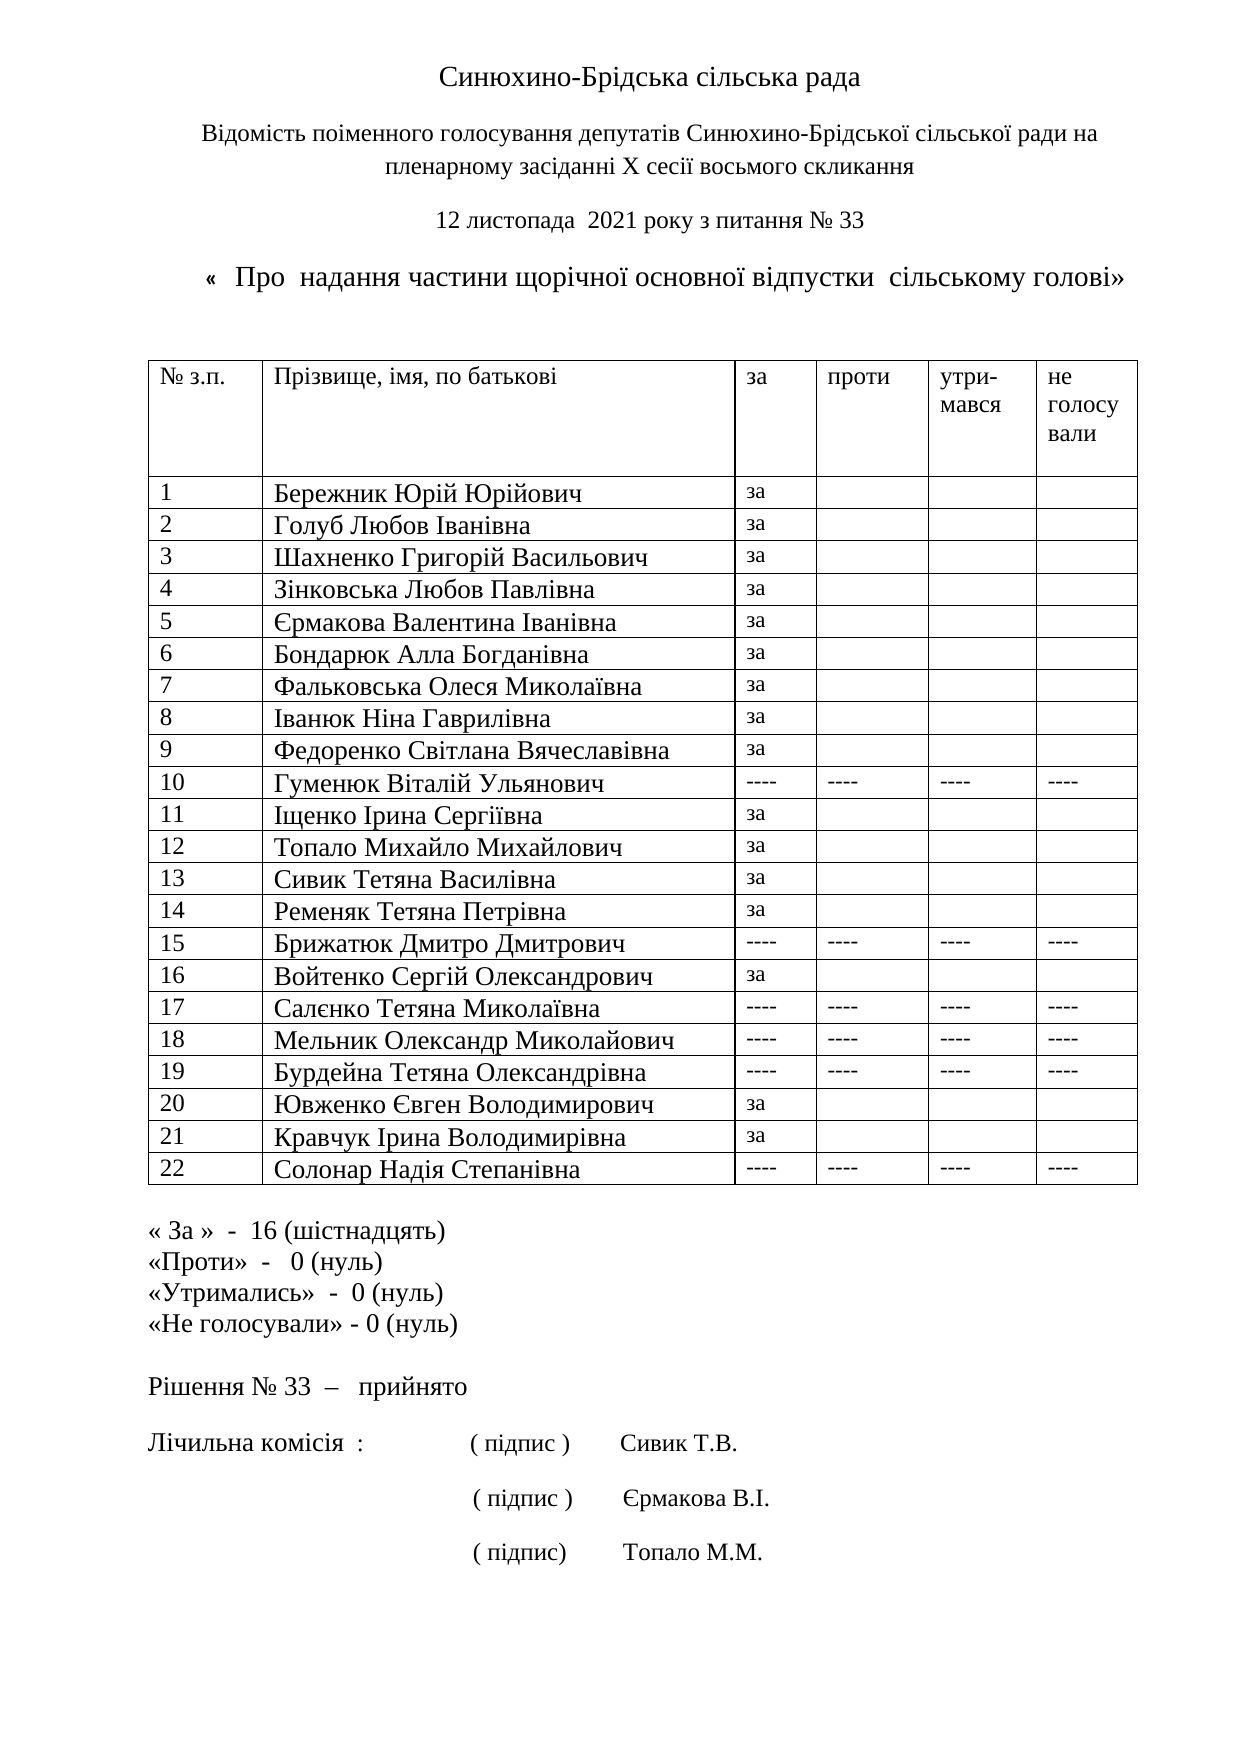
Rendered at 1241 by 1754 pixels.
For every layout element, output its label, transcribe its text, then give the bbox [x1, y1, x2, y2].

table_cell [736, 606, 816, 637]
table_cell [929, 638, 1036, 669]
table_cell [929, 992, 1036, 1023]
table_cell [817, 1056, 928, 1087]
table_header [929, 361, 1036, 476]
text 12 листопада 2021 року з питання № 33 [148, 205, 1152, 234]
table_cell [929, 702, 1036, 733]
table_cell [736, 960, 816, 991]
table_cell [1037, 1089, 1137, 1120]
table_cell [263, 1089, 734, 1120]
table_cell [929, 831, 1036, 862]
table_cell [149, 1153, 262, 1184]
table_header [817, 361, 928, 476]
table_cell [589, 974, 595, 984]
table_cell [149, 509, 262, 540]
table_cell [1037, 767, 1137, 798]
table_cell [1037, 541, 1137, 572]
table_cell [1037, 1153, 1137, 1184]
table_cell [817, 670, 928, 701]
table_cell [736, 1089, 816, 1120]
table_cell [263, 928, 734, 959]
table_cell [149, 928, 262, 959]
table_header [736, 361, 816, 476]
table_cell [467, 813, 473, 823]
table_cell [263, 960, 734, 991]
text ( підпис ) Єрмакова В.І. [148, 1483, 1152, 1511]
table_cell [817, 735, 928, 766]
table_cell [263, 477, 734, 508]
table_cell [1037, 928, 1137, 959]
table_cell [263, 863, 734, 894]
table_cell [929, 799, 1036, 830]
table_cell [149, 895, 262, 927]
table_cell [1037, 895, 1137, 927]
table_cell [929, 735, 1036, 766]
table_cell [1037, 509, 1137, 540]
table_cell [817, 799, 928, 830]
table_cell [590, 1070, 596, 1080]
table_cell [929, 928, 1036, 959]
text «Проти» - 0 (нуль) [148, 1245, 1152, 1276]
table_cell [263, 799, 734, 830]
text ( підпис) Топало М.М. [148, 1537, 1152, 1565]
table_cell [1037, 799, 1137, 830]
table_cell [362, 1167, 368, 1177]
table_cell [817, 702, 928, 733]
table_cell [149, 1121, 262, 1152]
text Лічильна комісія : ( підпис ) Сивик Т.В. [148, 1426, 1152, 1457]
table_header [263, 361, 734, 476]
text « Про надання частини щорічної основної відпустки сільському голові» [148, 259, 1152, 293]
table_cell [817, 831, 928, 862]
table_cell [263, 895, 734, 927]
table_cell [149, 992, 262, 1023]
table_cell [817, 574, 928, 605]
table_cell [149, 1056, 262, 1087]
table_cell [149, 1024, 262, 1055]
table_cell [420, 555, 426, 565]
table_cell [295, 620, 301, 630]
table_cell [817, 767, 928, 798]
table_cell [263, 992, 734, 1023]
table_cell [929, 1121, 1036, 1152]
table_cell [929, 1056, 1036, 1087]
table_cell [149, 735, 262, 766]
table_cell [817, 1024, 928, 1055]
text « За » - 16 (шістнадцять) [148, 1214, 1152, 1245]
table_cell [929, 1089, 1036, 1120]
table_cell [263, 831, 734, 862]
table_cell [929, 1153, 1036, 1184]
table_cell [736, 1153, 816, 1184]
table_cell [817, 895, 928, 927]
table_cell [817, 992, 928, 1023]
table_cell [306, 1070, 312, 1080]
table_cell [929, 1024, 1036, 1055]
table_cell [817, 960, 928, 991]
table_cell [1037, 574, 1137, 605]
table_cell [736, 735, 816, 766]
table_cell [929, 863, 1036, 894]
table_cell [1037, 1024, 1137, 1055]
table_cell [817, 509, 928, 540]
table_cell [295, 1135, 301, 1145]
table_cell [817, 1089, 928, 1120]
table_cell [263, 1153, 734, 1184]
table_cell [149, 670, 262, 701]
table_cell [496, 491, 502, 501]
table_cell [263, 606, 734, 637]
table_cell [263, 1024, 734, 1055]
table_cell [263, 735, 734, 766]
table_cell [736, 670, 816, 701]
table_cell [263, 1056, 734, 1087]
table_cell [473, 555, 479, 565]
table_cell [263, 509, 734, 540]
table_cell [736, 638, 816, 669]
text Рішення № 33 – прийнято [148, 1369, 1152, 1401]
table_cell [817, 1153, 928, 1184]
text Синюхино-Брідська сільська рада [148, 59, 1152, 93]
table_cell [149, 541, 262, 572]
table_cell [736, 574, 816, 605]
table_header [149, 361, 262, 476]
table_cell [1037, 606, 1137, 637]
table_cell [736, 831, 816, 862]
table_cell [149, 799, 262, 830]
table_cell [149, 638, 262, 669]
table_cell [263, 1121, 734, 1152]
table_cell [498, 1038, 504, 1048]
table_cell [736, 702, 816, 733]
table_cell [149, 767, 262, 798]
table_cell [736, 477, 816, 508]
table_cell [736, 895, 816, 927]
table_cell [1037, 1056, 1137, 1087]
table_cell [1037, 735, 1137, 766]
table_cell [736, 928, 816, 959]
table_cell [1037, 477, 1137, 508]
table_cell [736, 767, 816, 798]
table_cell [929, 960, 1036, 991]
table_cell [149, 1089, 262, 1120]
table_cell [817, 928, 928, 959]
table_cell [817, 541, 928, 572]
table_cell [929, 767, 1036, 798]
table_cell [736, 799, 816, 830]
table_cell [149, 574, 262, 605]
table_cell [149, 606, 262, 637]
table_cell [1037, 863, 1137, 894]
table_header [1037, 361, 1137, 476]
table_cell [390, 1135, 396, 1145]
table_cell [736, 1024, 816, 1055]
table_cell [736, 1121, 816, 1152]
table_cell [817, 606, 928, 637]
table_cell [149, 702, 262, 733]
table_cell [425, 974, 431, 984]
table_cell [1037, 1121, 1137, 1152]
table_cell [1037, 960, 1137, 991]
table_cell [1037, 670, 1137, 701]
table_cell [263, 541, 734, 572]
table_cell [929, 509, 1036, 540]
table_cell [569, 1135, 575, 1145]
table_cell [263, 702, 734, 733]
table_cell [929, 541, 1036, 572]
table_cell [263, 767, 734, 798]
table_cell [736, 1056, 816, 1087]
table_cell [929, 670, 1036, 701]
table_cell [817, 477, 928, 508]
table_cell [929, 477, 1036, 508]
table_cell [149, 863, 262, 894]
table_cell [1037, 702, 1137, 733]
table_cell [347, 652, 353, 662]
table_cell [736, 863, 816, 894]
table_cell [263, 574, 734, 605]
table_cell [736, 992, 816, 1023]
text Відомість поіменного голосування депутатів Синюхино-Брідської сільської ради на пленарному засіданні Х сесії восьмого скликання [148, 118, 1152, 180]
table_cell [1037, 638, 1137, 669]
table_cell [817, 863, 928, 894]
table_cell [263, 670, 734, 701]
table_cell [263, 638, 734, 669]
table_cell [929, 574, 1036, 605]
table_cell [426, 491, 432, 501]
text «Не голосували» - 0 (нуль) [148, 1307, 1152, 1338]
text «Утримались» - 0 (нуль) [148, 1276, 1152, 1307]
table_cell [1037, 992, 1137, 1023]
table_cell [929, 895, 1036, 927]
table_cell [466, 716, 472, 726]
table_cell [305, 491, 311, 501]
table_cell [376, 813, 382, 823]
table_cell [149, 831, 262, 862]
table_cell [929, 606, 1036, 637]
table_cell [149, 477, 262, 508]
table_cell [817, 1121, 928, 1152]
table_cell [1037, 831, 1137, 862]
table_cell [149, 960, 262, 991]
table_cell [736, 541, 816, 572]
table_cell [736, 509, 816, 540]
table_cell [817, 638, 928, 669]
